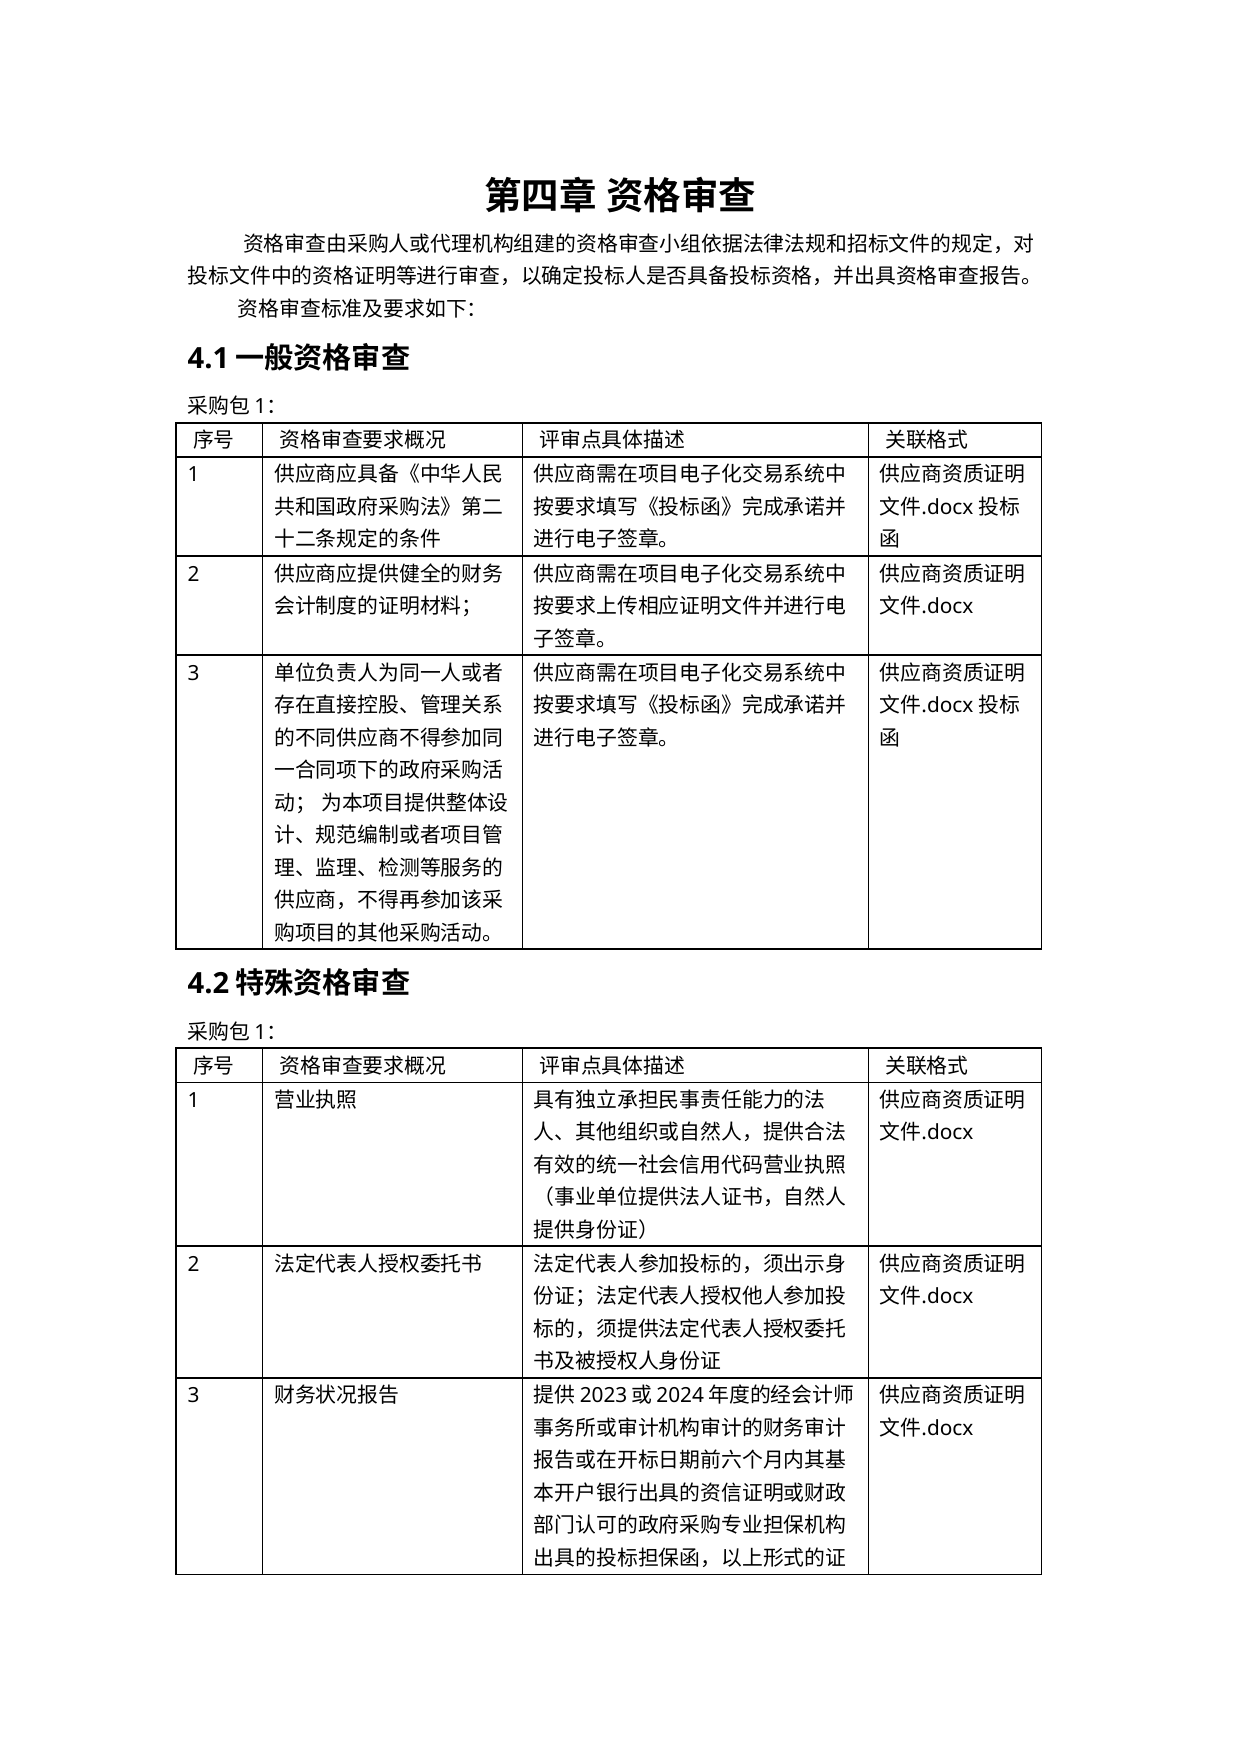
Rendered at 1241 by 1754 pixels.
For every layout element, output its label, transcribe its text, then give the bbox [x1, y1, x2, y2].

table_header 序号 [177, 424, 262, 456]
table_cell 法定代表人授权委托书 [263, 1247, 522, 1377]
table_header 关联格式 [869, 424, 1041, 456]
table_header 评审点具体描述 [523, 424, 868, 456]
table_cell 供应商资质证明文件.docx [869, 557, 1041, 654]
table_cell 供应商需在项目电子化交易系统中按要求填写《投标函》完成承诺并进行电子签章。 [523, 458, 868, 555]
table_cell 供应商资质证明文件.docx [869, 1247, 1041, 1377]
table_cell 财务状况报告 [263, 1379, 522, 1573]
text 第四章 资格审查 [187, 162, 1053, 227]
table_cell 3 [177, 1379, 262, 1573]
table_header 评审点具体描述 [523, 1049, 868, 1081]
table_cell 供应商需在项目电子化交易系统中按要求上传相应证明文件并进行电子签章。 [523, 557, 868, 654]
table_cell 法定代表人参加投标的，须出示身份证；法定代表人授权他人参加投标的，须提供法定代表人授权委托书及被授权人身份证 [523, 1247, 868, 1377]
table_cell 供应商需在项目电子化交易系统中按要求填写《投标函》完成承诺并进行电子签章。 [523, 656, 868, 948]
text 采购包1： [187, 1015, 1053, 1047]
text 资格审查标准及要求如下： [187, 292, 1053, 324]
text 4.2特殊资格审查 [187, 950, 1053, 1015]
table_cell 供应商资质证明文件.docx 投标函 [869, 458, 1041, 555]
table_cell 供应商应具备《中华人民共和国政府采购法》第二十二条规定的条件 [263, 458, 522, 555]
table_header 资格审查要求概况 [263, 1049, 522, 1081]
table_header 关联格式 [869, 1049, 1041, 1081]
text 采购包1： [187, 389, 1053, 422]
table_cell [523, 1379, 868, 1573]
table_header 序号 [177, 1049, 262, 1081]
table_cell 单位负责人为同一人或者存在直接控股、管理关系的不同供应商不得参加同一合同项下的政府采购活动； 为本项目提供整体设计、规范编制或者项目管理、监理、检测等服务的供应商，不得再参加该采购项目的其他采购活动。 [263, 656, 522, 948]
table_cell 供应商资质证明文件.docx 投标函 [869, 656, 1041, 948]
table_cell 供应商资质证明文件.docx [869, 1083, 1041, 1245]
table_header 资格审查要求概况 [263, 424, 522, 456]
table_cell 1 [177, 458, 262, 555]
text 资格审查由采购人或代理机构组建的资格审查小组依据法律法规和招标文件的规定，对投标文件中的资格证明等进行审查，以确定投标人是否具备投标资格，并出具资格审查报告。 [187, 227, 1053, 292]
table_cell 供应商应提供健全的财务会计制度的证明材料； [263, 557, 522, 654]
table_cell 1 [177, 1083, 262, 1245]
table_cell 供应商资质证明文件.docx [869, 1379, 1041, 1573]
table_cell 营业执照 [263, 1083, 522, 1245]
text 4.1一般资格审查 [187, 324, 1053, 389]
table_cell 具有独立承担民事责任能力的法人、其他组织或自然人，提供合法有效的统一社会信用代码营业执照（事业单位提供法人证书，自然人提供身份证） [523, 1083, 868, 1245]
table_cell 3 [177, 656, 262, 948]
table_cell 2 [177, 557, 262, 654]
table_cell 2 [177, 1247, 262, 1377]
